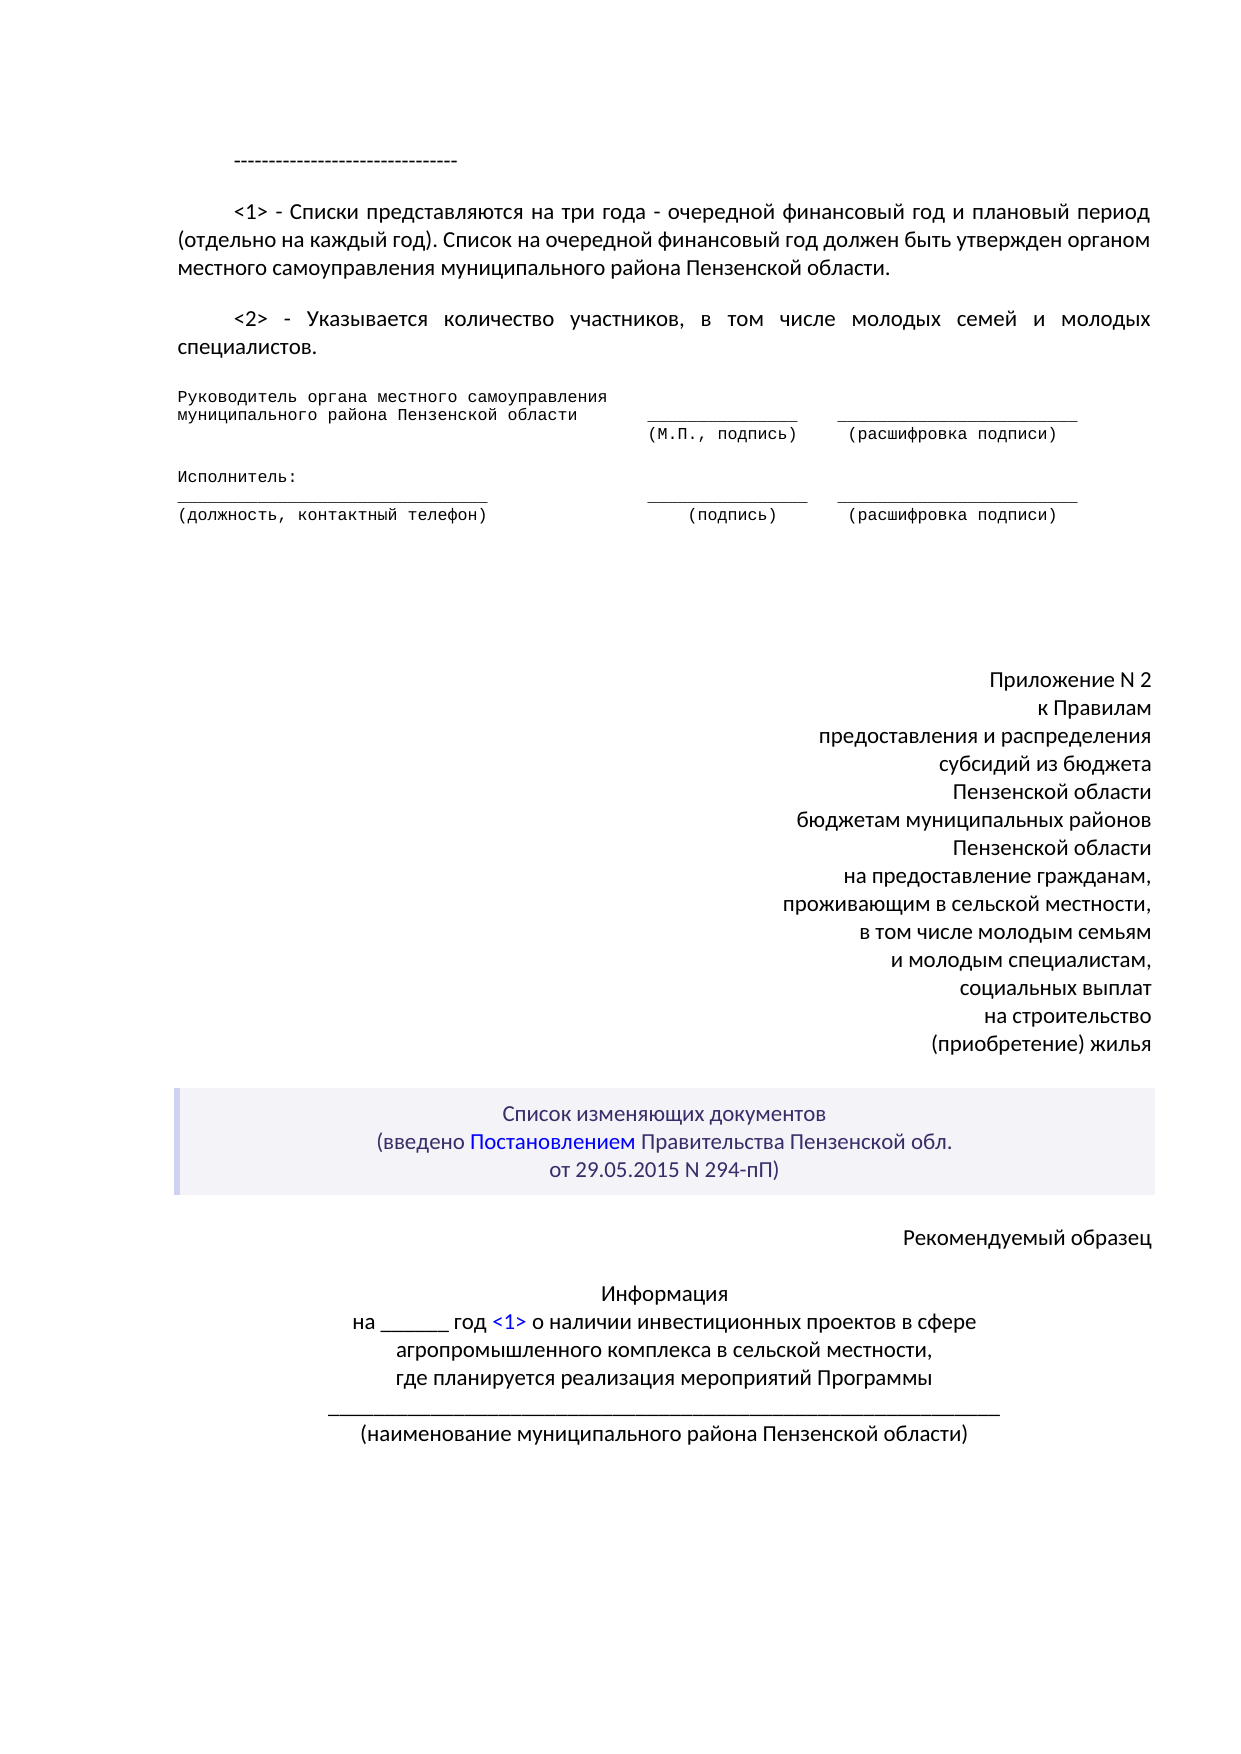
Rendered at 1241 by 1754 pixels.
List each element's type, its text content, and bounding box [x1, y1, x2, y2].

text субсидий из бюджета [177, 749, 1152, 777]
text <1> - Списки представляются на три года - очередной финансовый год и плановый период (отдельно на каждый год). Список на очередной финансовый год должен быть утвержден органом местного самоуправления муниципального района Пензенской области. [177, 197, 1152, 281]
text (должность, контактный телефон) (подпись) (расшифровка подписи) [177, 506, 1152, 525]
text (М.П., подпись) (расшифровка подписи) [177, 426, 1152, 445]
text -------------------------------- [177, 146, 1152, 174]
text Руководитель органа местного самоуправления [177, 388, 1152, 407]
text агропромышленного комплекса в сельской местности, [177, 1335, 1152, 1363]
text (наименование муниципального района Пензенской области) [177, 1419, 1152, 1447]
text бюджетам муниципальных районов [177, 805, 1152, 833]
text ___________________________________________________________ [177, 1391, 1152, 1419]
text (приобретение) жилья [177, 1029, 1152, 1057]
text Приложение N 2 [177, 665, 1152, 693]
text Исполнитель: [177, 468, 1152, 487]
text социальных выплат [177, 973, 1152, 1001]
text <2> - Указывается количество участников, в том числе молодых семей и молодых специалистов. [177, 304, 1152, 360]
text на ______ год <1> о наличии инвестиционных проектов в сфере [177, 1307, 1152, 1335]
text _______________________________ ________________ ________________________ [177, 487, 1152, 506]
text проживающим в сельской местности, [177, 889, 1152, 917]
text предоставления и распределения [177, 721, 1152, 749]
text Рекомендуемый образец [177, 1223, 1152, 1251]
text в том числе молодым семьям [177, 917, 1152, 945]
text где планируется реализация мероприятий Программы [177, 1363, 1152, 1391]
text к Правилам [177, 693, 1152, 721]
text Информация [177, 1279, 1152, 1307]
text и молодым специалистам, [177, 945, 1152, 973]
text муниципального района Пензенской области _______________ ________________________ [177, 407, 1152, 426]
text Пензенской области [177, 833, 1152, 861]
text Пензенской области [177, 777, 1152, 805]
text на строительство [177, 1001, 1152, 1029]
table_header Список изменяющих документов (введено Постановлением Правительства Пензенской обл. от 29.05.2015 N 294-пП) [180, 1088, 1149, 1195]
text на предоставление гражданам, [177, 861, 1152, 889]
